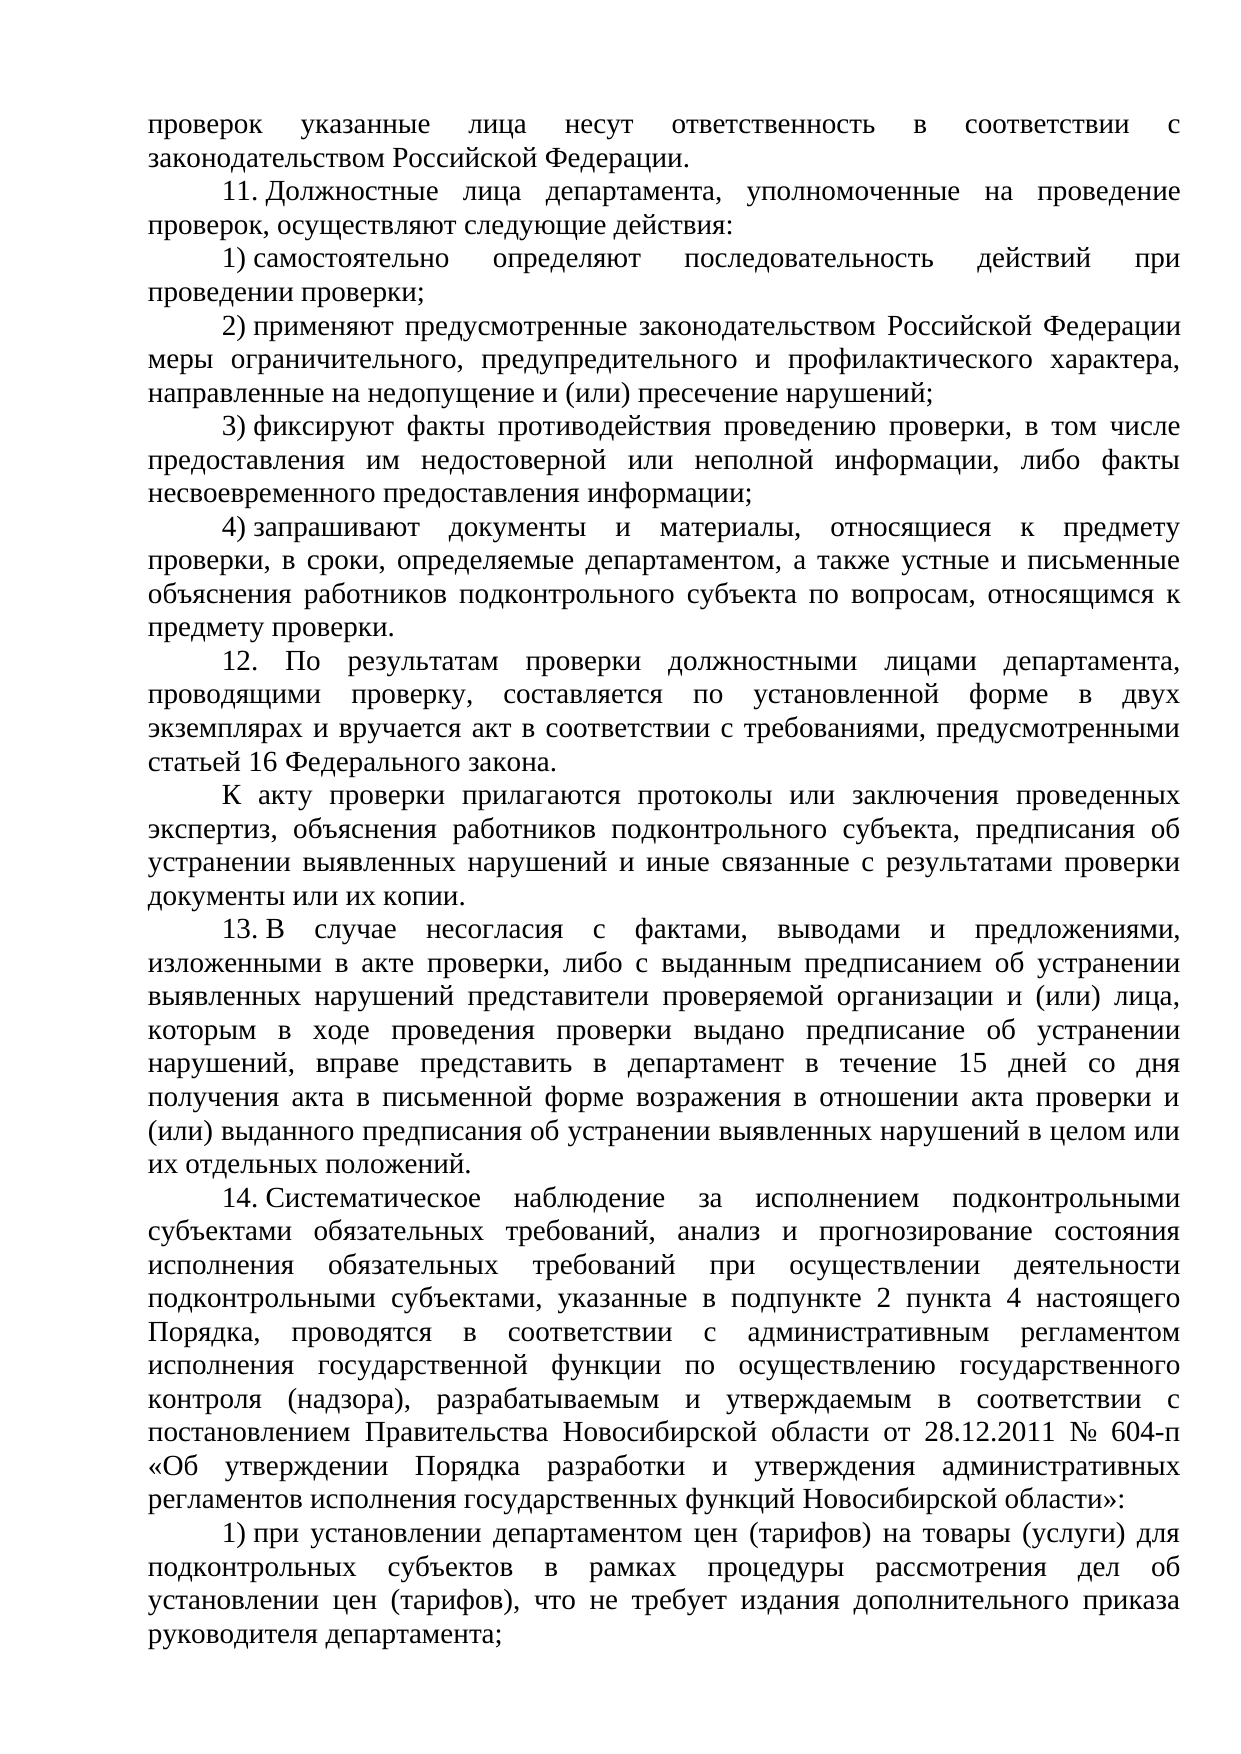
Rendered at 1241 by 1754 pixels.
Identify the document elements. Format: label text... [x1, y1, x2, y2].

text 14. Систематическое наблюдение за исполнением подконтрольными субъектами обязательных требований, анализ и прогнозирование состояния исполнения обязательных требований при осуществлении деятельности подконтрольными субъектами, указанные в подпункте 2 пункта 4 настоящего Порядка, проводятся в соответствии с административным регламентом исполнения государственной функции по осуществлению государственного контроля (надзора), разрабатываемым и утверждаемым в соответствии с постановлением Правительства Новосибирской области от 28.12.2011 № 604-п «Об утверждении Порядка разработки и утверждения административных регламентов исполнения государственных функций Новосибирской области»: [148, 1180, 1181, 1515]
text 1) при установлении департаментом цен (тарифов) на товары (услуги) для подконтрольных субъектов в рамках процедуры рассмотрения дел об установлении цен (тарифов), что не требует издания дополнительного приказа руководителя департамента; [148, 1515, 1181, 1649]
text К акту проверки прилагаются протоколы или заключения проведенных экспертиз, объяснения работников подконтрольного субъекта, предписания об устранении выявленных нарушений и иные связанные с результатами проверки документы или их копии. [148, 777, 1181, 911]
text 3) фиксируют факты противодействия проведению проверки, в том числе предоставления им недостоверной или неполной информации, либо факты несвоевременного предоставления информации; [148, 408, 1181, 509]
text 2) применяют предусмотренные законодательством Российской Федерации меры ограничительного, предупредительного и профилактического характера, направленные на недопущение и (или) пресечение нарушений; [148, 308, 1181, 408]
text 11. Должностные лица департамента, уполномоченные на проведение проверок, осуществляют следующие действия: [148, 173, 1181, 241]
text 1) самостоятельно определяют последовательность действий при проведении проверки; [148, 241, 1181, 308]
text 4) запрашивают документы и материалы, относящиеся к предмету проверки, в сроки, определяемые департаментом, а также устные и письменные объяснения работников подконтрольного субъекта по вопросам, относящимся к предмету проверки. [148, 509, 1181, 643]
text 13. В случае несогласия с фактами, выводами и предложениями, изложенными в акте проверки, либо с выданным предписанием об устранении выявленных нарушений представители проверяемой организации и (или) лица, которым в ходе проведения проверки выдано предписание об устранении нарушений, вправе представить в департамент в течение 15 дней со дня получения акта в письменной форме возражения в отношении акта проверки и (или) выданного предписания об устранении выявленных нарушений в целом или их отдельных положений. [148, 911, 1181, 1180]
text 12. По результатам проверки должностными лицами департамента, проводящими проверку, составляется по установленной форме в двух экземплярах и вручается акт в соответствии с требованиями, предусмотренными статьей 16 Федерального закона. [148, 643, 1181, 777]
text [148, 106, 1181, 173]
